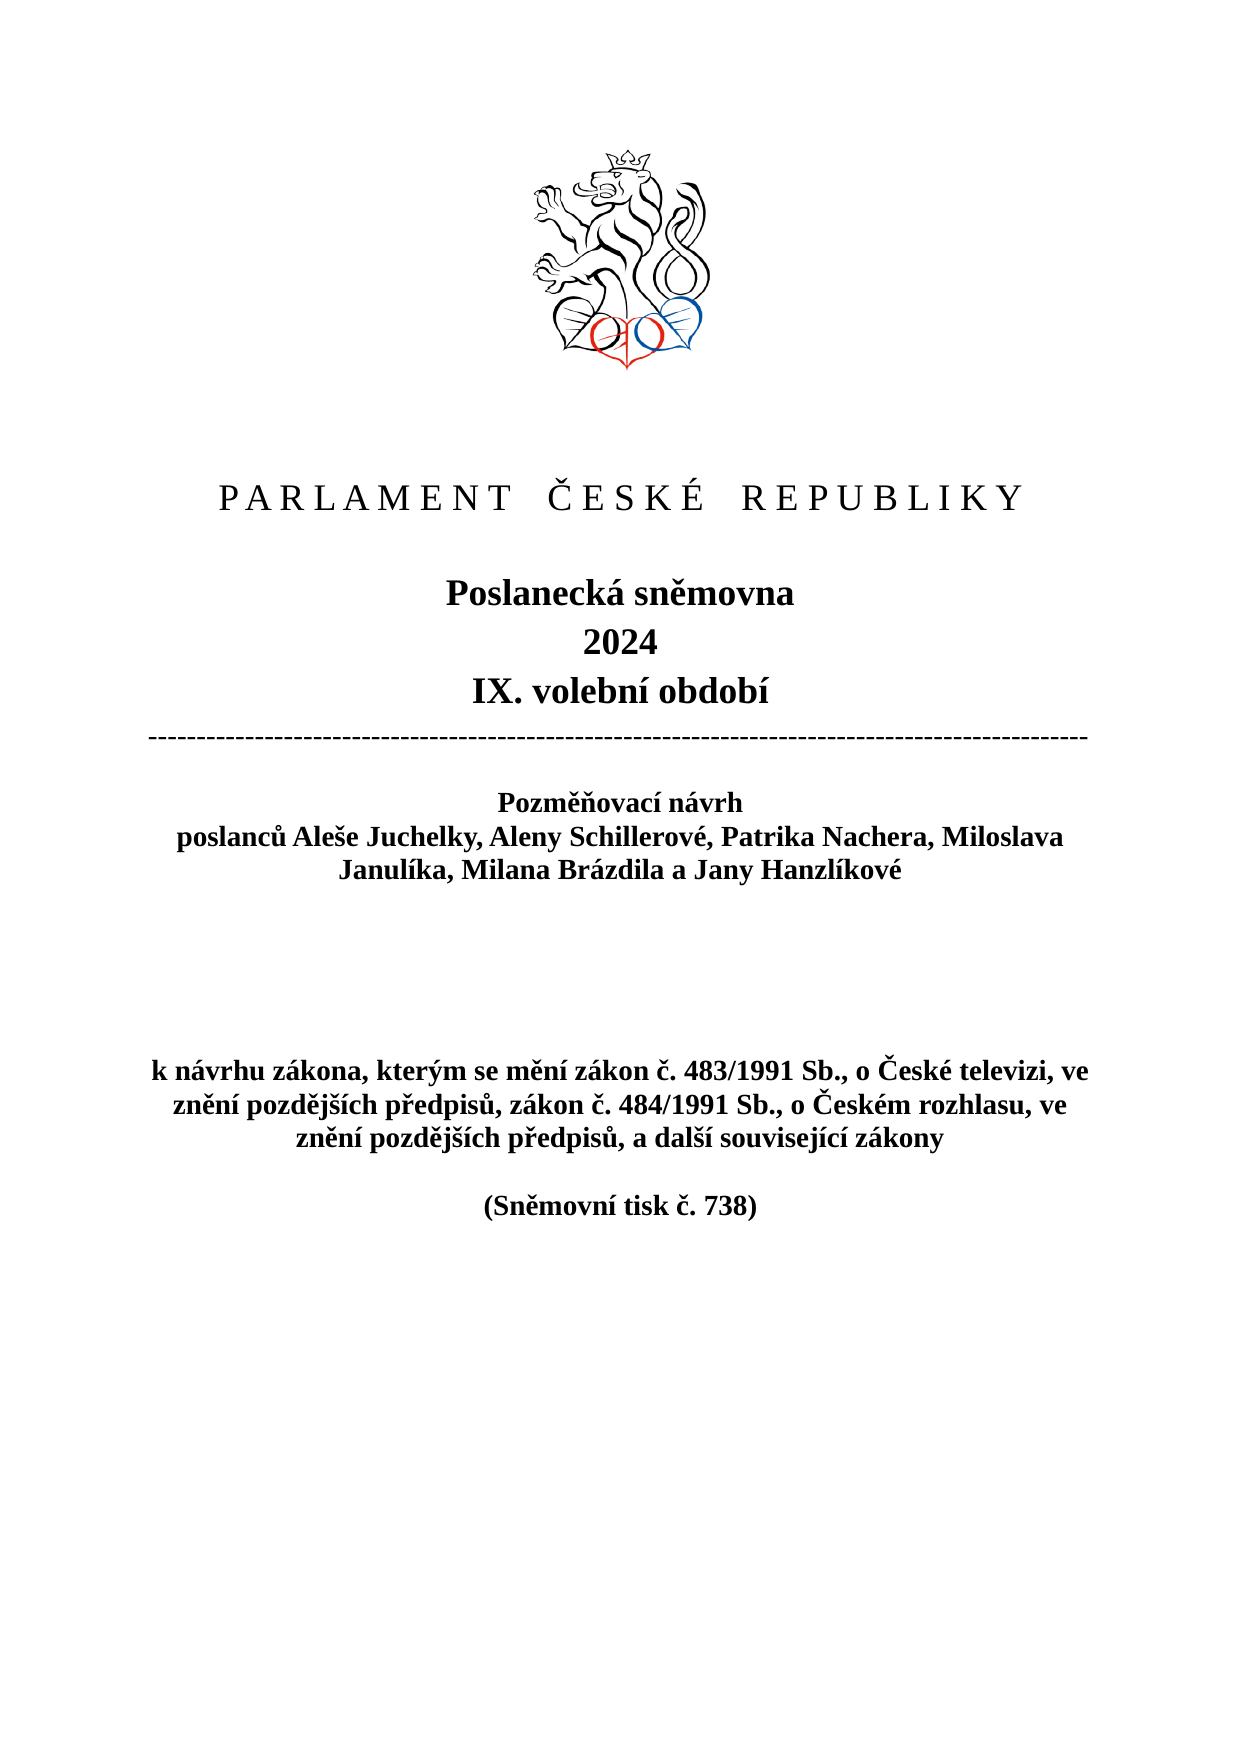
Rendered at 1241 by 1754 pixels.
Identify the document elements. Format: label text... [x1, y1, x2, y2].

text k návrhu zákona, kterým se mění zákon č. 483/1991 Sb., o České televizi, ve znění pozdějších předpisů, zákon č. 484/1991 Sb., o Českém rozhlasu, ve znění pozdějších předpisů, a další související zákony [148, 1053, 1093, 1154]
text Poslanecká sněmovna [148, 570, 1093, 613]
text IX. volební období [148, 669, 1093, 712]
text Pozměňovací návrh [148, 785, 1093, 819]
title P A R L A M E N T Č E S K É R E P U B L I K Y [148, 475, 1093, 518]
text (Sněmovní tisk č. 738) [148, 1188, 1093, 1221]
text 2024 [148, 619, 1093, 662]
text poslanců Aleše Juchelky, Aleny Schillerové, Patrika Nachera, Miloslava Janulíka, Milana Brázdila a Jany Hanzlíkové [148, 819, 1093, 886]
text ------------------------------------------------------------------------------------------------- [148, 718, 1093, 752]
